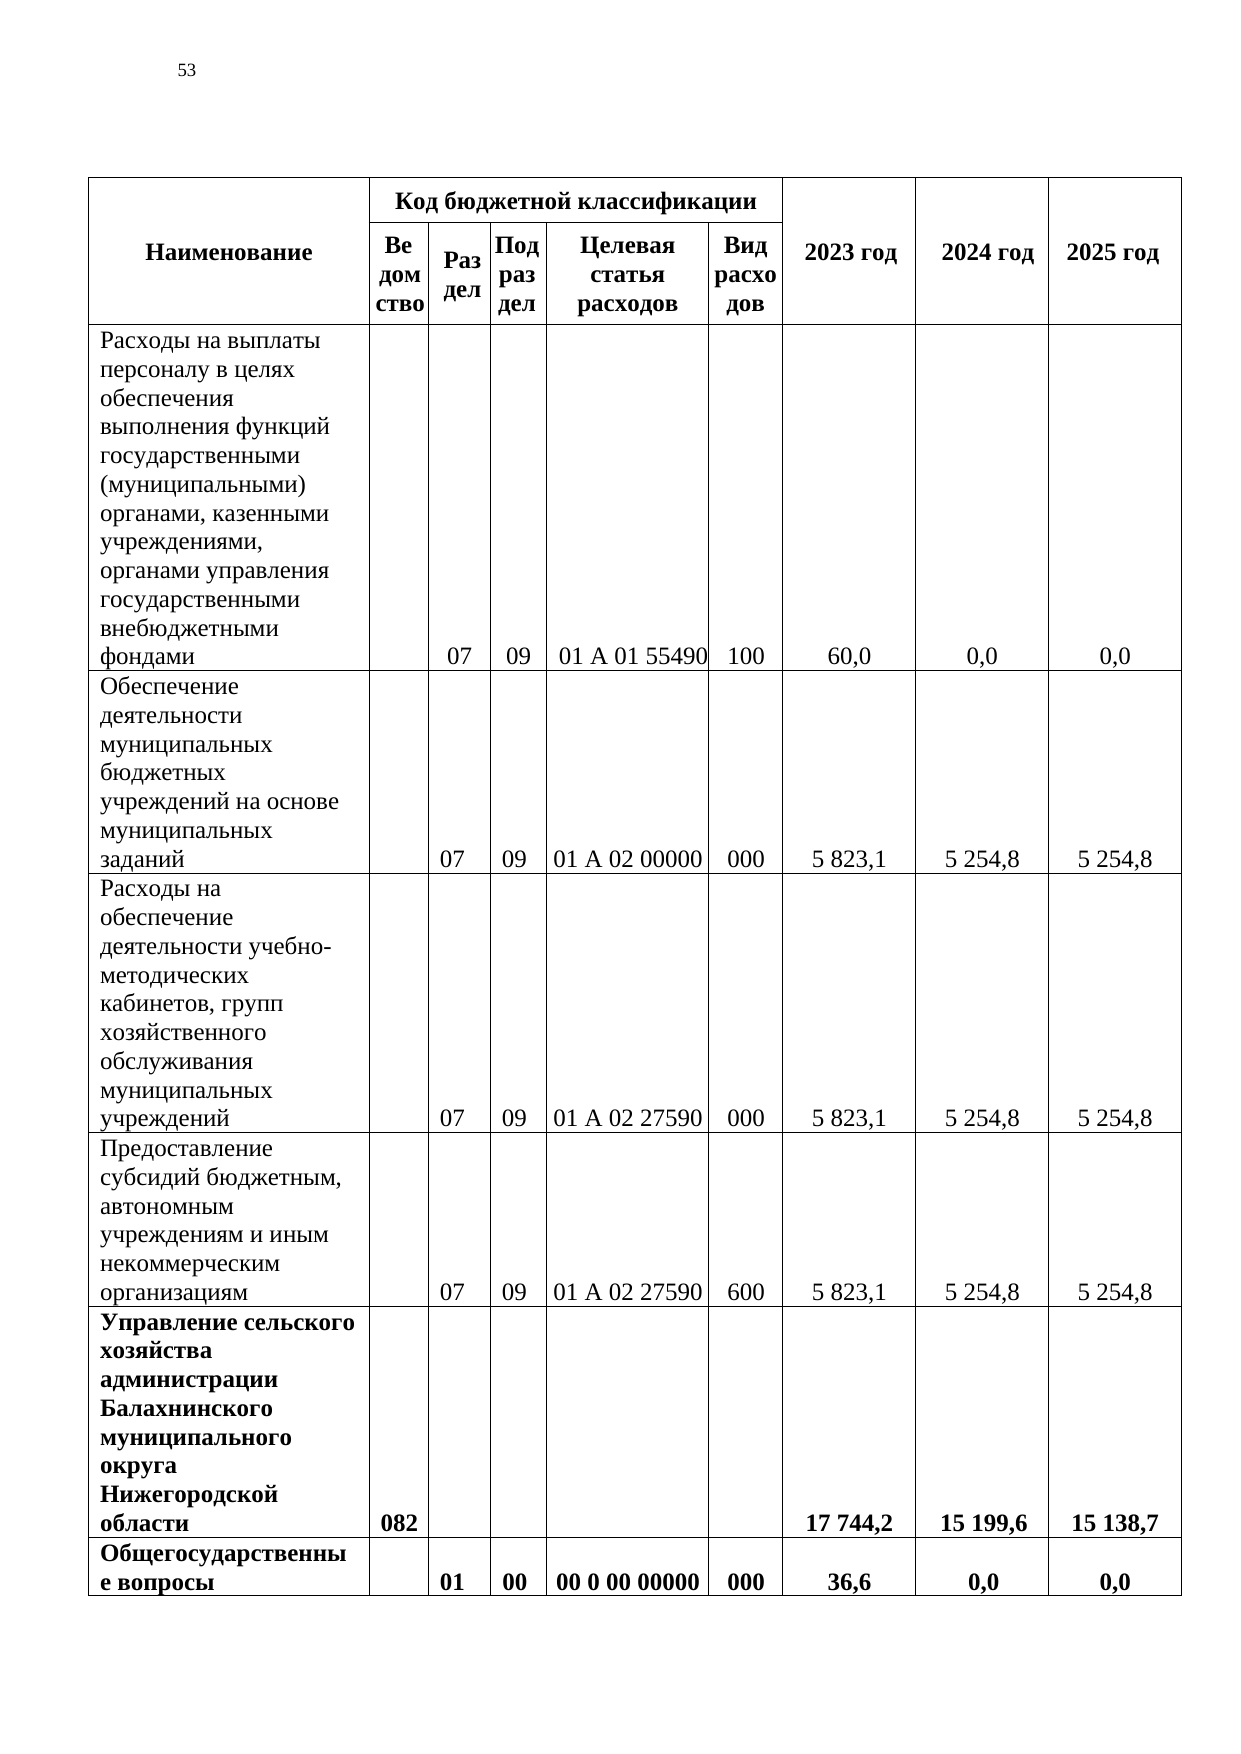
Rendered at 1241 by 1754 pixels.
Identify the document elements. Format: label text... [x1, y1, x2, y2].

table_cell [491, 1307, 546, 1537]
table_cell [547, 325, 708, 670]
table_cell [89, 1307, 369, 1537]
table_header Наименование [89, 178, 369, 324]
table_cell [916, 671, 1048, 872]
table_header 2025 год [1049, 178, 1181, 324]
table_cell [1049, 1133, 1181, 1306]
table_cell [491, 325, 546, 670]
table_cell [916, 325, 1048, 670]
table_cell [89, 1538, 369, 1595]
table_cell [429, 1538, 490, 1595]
table_header Код бюджетной классификации [370, 178, 782, 222]
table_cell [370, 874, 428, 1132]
table_header 2024 год [916, 178, 1048, 324]
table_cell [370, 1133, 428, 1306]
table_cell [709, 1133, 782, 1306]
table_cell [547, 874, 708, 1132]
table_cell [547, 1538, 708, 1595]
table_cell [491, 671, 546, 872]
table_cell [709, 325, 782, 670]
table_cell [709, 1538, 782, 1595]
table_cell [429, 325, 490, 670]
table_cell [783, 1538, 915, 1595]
table_cell Подраз дел [491, 223, 546, 324]
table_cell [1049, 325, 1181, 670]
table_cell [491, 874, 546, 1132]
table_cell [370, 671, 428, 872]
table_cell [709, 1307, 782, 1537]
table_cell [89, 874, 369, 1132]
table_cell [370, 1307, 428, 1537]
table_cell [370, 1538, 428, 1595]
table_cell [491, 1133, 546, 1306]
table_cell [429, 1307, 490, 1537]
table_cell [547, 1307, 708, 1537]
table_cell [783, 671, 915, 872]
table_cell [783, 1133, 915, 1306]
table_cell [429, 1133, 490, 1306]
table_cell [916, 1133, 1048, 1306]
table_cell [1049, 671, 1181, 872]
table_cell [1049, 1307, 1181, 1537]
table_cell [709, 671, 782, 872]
table_cell Раз дел [429, 223, 490, 324]
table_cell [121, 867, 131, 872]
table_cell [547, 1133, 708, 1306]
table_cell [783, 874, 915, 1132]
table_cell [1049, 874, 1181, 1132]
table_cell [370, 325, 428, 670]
table_cell Целевая статья расходов [547, 223, 708, 324]
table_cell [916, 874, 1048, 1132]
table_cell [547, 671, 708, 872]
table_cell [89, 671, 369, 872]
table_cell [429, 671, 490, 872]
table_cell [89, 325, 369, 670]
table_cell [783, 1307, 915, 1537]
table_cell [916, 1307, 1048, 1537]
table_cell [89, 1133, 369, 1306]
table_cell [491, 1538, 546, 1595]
table_header 2023 год [783, 178, 915, 324]
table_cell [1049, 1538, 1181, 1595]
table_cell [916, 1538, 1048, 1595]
table_cell Вид расхо дов [709, 223, 782, 324]
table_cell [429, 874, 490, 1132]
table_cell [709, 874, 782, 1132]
table_cell Ве дом ство [370, 223, 428, 324]
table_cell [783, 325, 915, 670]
